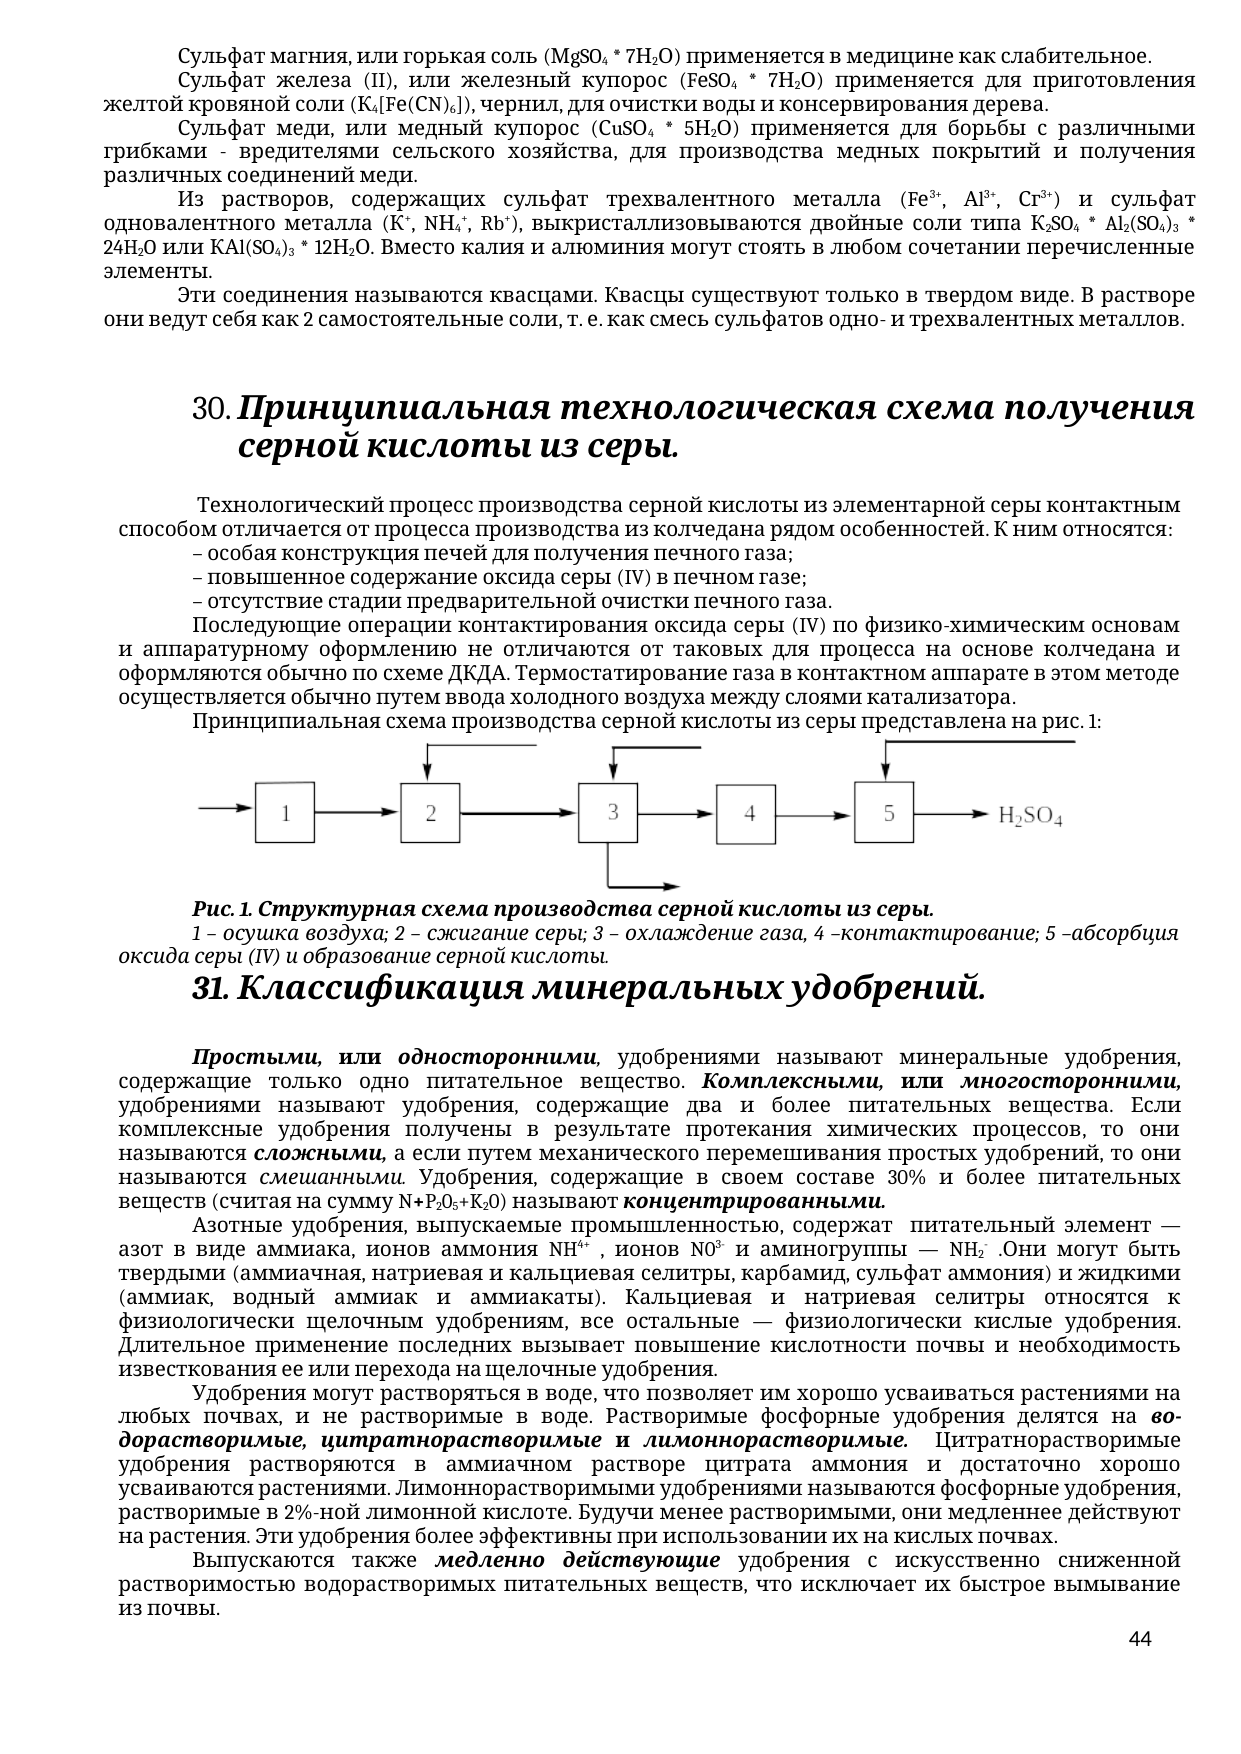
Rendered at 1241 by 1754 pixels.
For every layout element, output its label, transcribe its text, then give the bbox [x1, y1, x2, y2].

text Рис. 1. Структурная схема производства серной кислоты из серы. [118, 897, 1181, 921]
text Последующие операции контактирования оксида серы (IV) по физико-химическим основам и аппаратурному оформлению не отличаются от таковых для процесса на основе колчедана и оформляются обычно по схеме ДКДА. Термостатирование газа в контактном аппарате в этом методе осуществляется обычно путем ввода холодного воздуха между слоями катализатора. [118, 614, 1181, 710]
text – отсутствие стадии предварительной очистки печного газа. [118, 590, 1181, 614]
text Из растворов, содержащих сульфат трехвалентного металла (Fе3+, Аl3+, Сг3+) и сульфат одновалентного металла (К+, NН4+, Rb+), выкристаллизовываются двойные соли типа К2SO4 * Al2(SO4)3 * 24H2O или КАl(SO4)3 * 12Н2О. Вместо калия и алюминия могут стоять в любом сочетании перечисленные элементы. [103, 188, 1196, 284]
text Выпускаются также медленно действующие удобрения с искусственно сниженной растворимостью водорастворимых питательных веществ, что исключает их быстрое вымывание из почвы. [118, 1549, 1181, 1621]
text Сульфат магния, или горькая соль (МgSO4 * 7Н2О) применяется в медицине как слабительное. [103, 44, 1196, 68]
text Технологический процесс производства серной кислоты из элементарной серы контактным способом отличается от процесса производства из колчедана рядом особенностей. К ним относятся: [118, 494, 1181, 542]
text Принципиальная схема производства серной кислоты из серы представлена на рис. 1: [118, 710, 1181, 734]
text – особая конструкция печей для получения печного газа; [118, 542, 1181, 566]
text Эти соединения называются квасцами. Квасцы существуют только в твердом виде. В растворе они ведут себя как 2 самостоятельные соли, т. е. как смесь сульфатов одно- и трехвалентных металлов. [103, 284, 1196, 332]
text Азотные удобрения, выпускаемые промышленностью, содержат питательный элемент — азот в виде аммиака, ионов аммония NH4+ , ионов N03- и аминогруппы — NH2- .Они могут быть твердыми (аммиачная, натриевая и кальциевая селитры, карбамид, сульфат аммония) и жидкими (аммиак, водный аммиак и аммиакаты). Кальциевая и натриевая селитры относятся к физиологически щелочным удобрениям, все остальные — физиологически кислые удобрения. Длительное применение последних вызывает повышение кислотности почвы и необходимость известкования ее или перехода на щелочные удобрения. [118, 1213, 1181, 1381]
text Простыми, или односторонними, удобрениями называют минеральные удобрения, содержащие только одно питательное вещество. Комплексными, или многосторонними, удобрениями называют удобрения, содержащие два и более питательных вещества. Если комплексные удобрения получены в результате протекания химических процессов, то они называются сложными, а если путем механического перемешивания простых удобрений, то они называются смешанными. Удобрения, содержащие в своем составе 30% и более питательных веществ (считая на сумму N+P205+K20) называют концентрированными. [118, 1046, 1181, 1213]
text Сульфат железа (II), или железный купорос (FеSO4 * 7Н2О) применяется для приготовления желтой кровяной соли (К4[Fе(СN)6]), чернил, для очистки воды и консервирования дерева. [103, 68, 1196, 116]
text Удобрения могут растворяться в воде, что позволяет им хорошо усваиваться растениями на любых почвах, и не растворимые в воде. Растворимые фосфорные удобрения делятся на водорастворимые, цитратнорастворимые и лимоннорастворимые. Цитратнорастворимые удобрения растворяются в аммиачном растворе цитрата аммония и достаточно хорошо усваиваются растениями. Лимоннорастворимыми удобрениями называются фосфорные удобрения, растворимые в 2%-ной лимонной кислоте. Будучи менее растворимыми, они медленнее действуют на растения. Эти удобрения более эффективны при использовании их на кислых почвах. [118, 1381, 1181, 1549]
list Принципиальная технологическая схема получения серной кислоты из серы. [192, 389, 1196, 466]
text – повышенное содержание оксида серы (IV) в печном газе; [118, 566, 1181, 590]
text 1 – осушка воздуха; 2 – сжигание серы; 3 – охлаждение газа, 4 –контактирование; 5 –абсорбция оксида серы (IV) и образование серной кислоты. [118, 921, 1181, 969]
text Сульфат меди, или медный купорос (СuSО4 * 5Н2О) применяется для борьбы с различными грибками - вредителями сельского хозяйства, для производства медных покрытий и получения различных соединений меди. [103, 116, 1196, 188]
list Классификация минеральных удобрений. [192, 969, 1181, 1007]
